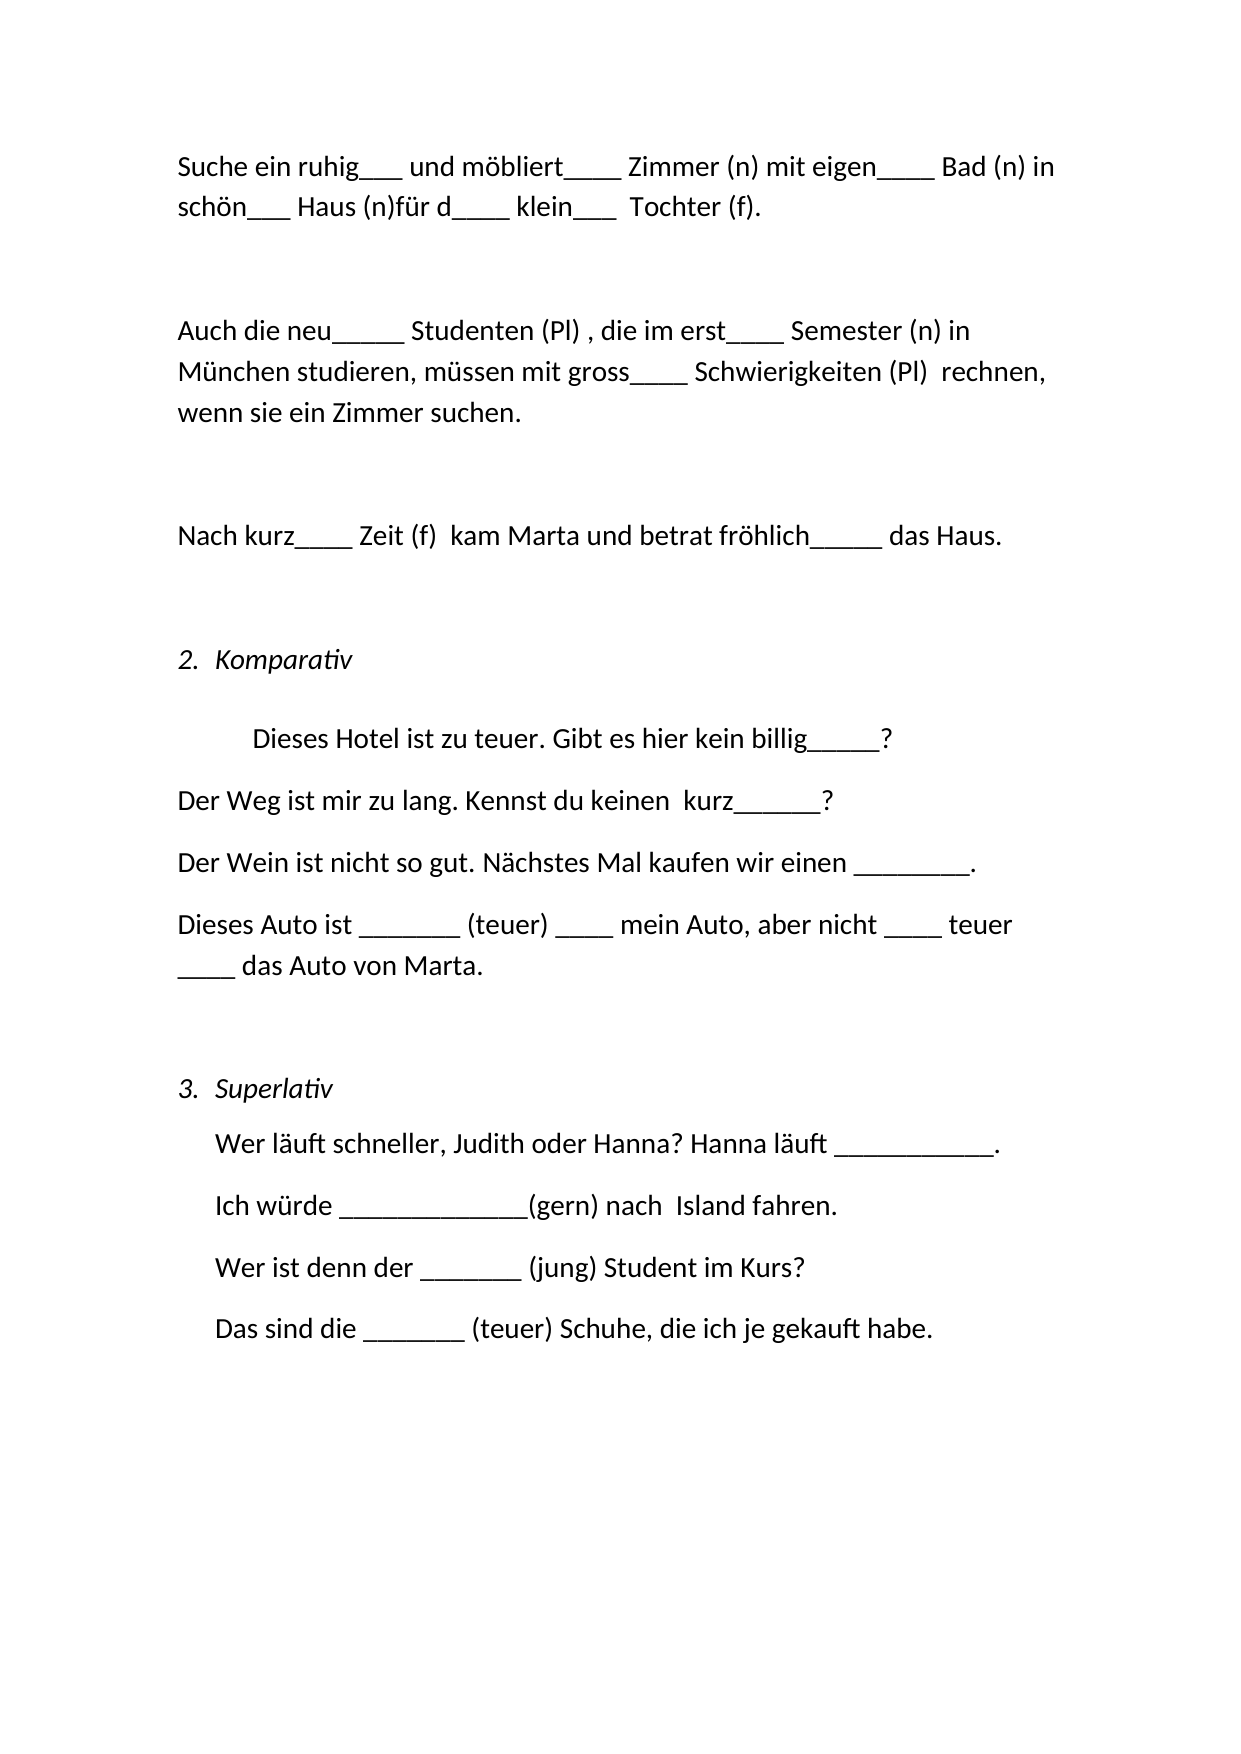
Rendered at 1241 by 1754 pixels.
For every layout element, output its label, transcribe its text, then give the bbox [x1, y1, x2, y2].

list Superlativ [177, 1070, 1063, 1106]
text Der Wein ist nicht so gut. Nächstes Mal kaufen wir einen ________. [177, 844, 1063, 879]
text Suche ein ruhig___ und möbliert____ Zimmer (n) mit eigen____ Bad (n) in schön___ Haus (n)für d____ klein___ Tochter (f). [177, 148, 1063, 224]
text Nach kurz____ Zeit (f) kam Marta und betrat fröhlich_____ das Haus. [177, 517, 1063, 553]
text Der Weg ist mir zu lang. Kennst du keinen kurz______? [177, 782, 1063, 818]
text Das sind die _______ (teuer) Schuhe, die ich je gekauft habe. [215, 1311, 1063, 1346]
text Wer läuft schneller, Judith oder Hanna? Hanna läuft ___________. [215, 1125, 1063, 1161]
text Wer ist denn der _______ (jung) Student im Kurs? [215, 1249, 1063, 1284]
text Ich würde _____________(gern) nach Island fahren. [215, 1187, 1063, 1223]
list Dieses Hotel ist zu teuer. Gibt es hier kein billig_____? [252, 720, 1063, 756]
text Dieses Auto ist _______ (teuer) ____ mein Auto, aber nicht ____ teuer ____ das Auto von Marta. [177, 906, 1063, 982]
list Komparativ [177, 641, 1063, 677]
text Auch die neu_____ Studenten (Pl) , die im erst____ Semester (n) in München studieren, müssen mit gross____ Schwierigkeiten (Pl) rechnen, wenn sie ein Zimmer suchen. [177, 312, 1063, 429]
